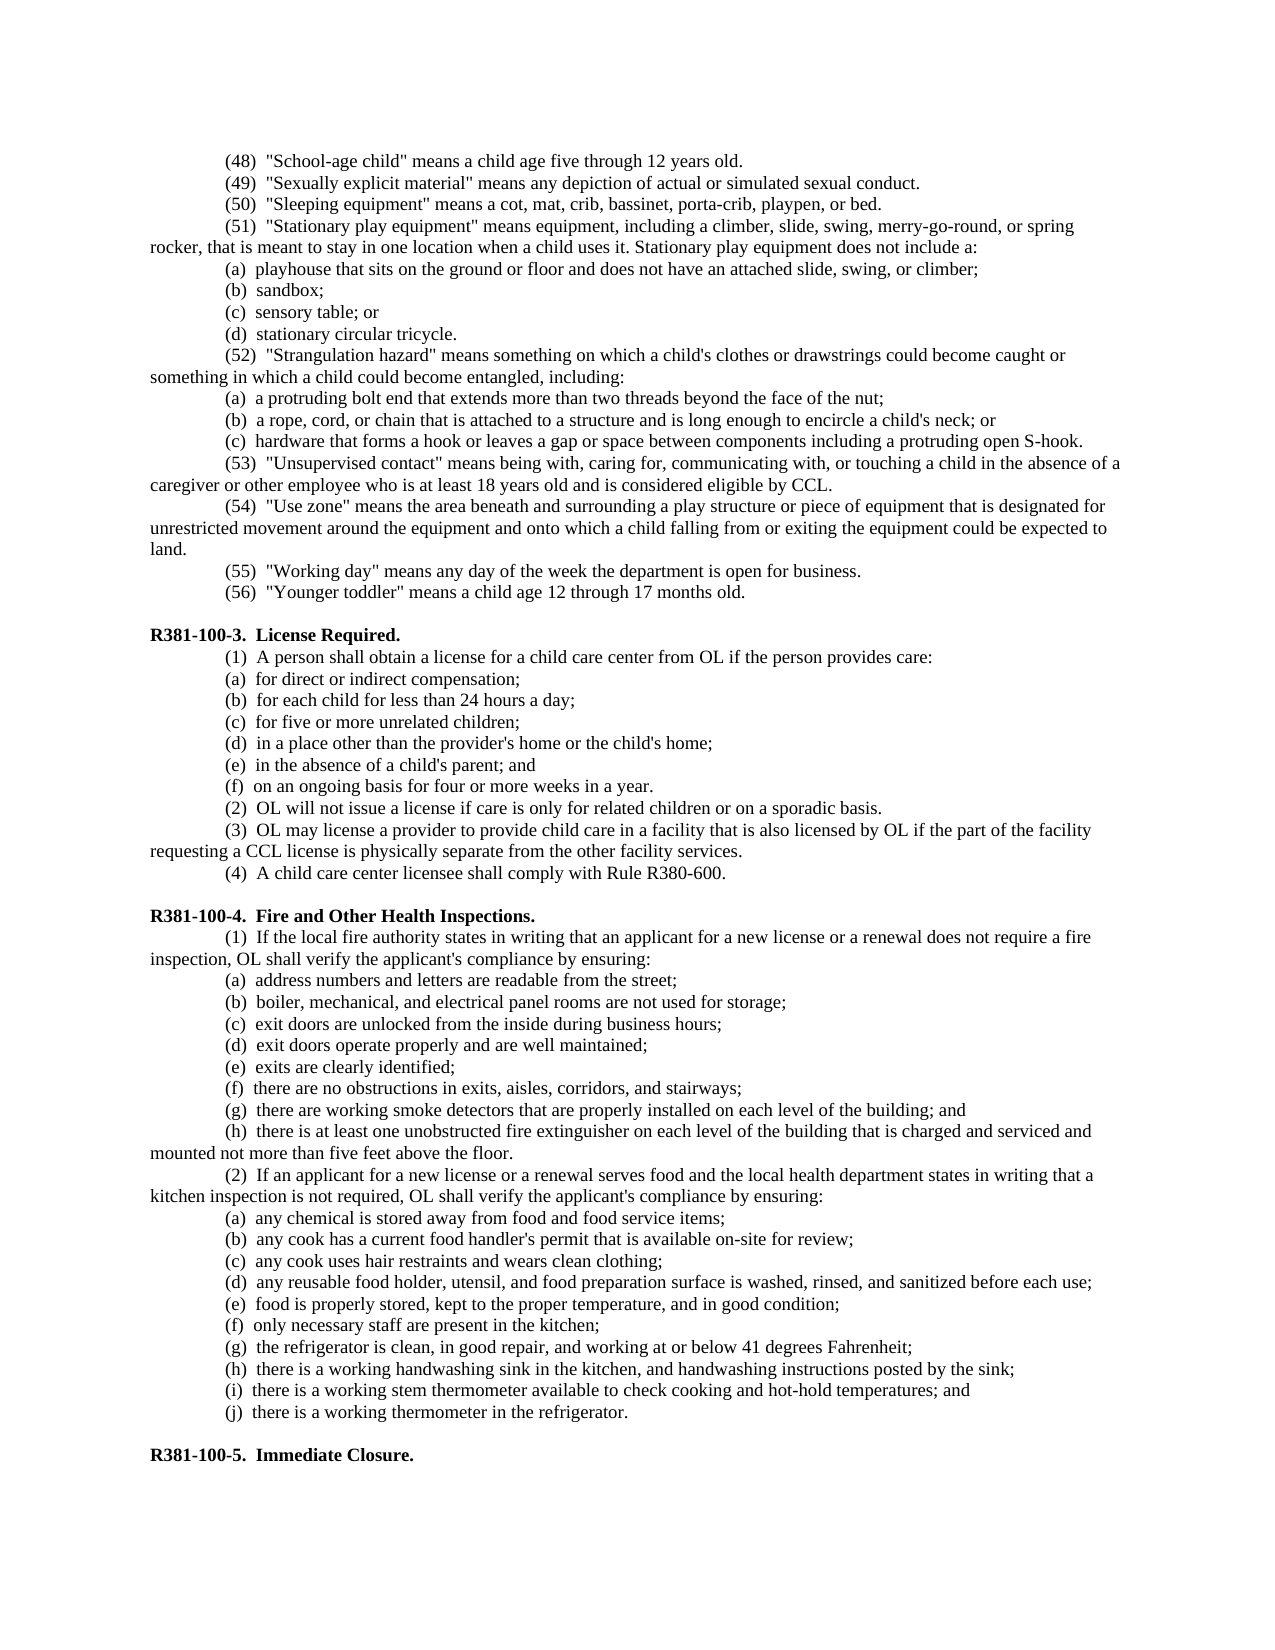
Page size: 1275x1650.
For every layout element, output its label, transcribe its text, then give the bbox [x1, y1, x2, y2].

text R381-100-4. Fire and Other Health Inspections. [150, 905, 1125, 926]
text (2) OL will not issue a license if care is only for related children or on a sporadic basis. [150, 797, 1125, 818]
text (e) food is properly stored, kept to the proper temperature, and in good condition; [150, 1293, 1125, 1314]
text (52) "Strangulation hazard" means something on which a child's clothes or drawstrings could become caught or something in which a child could become entangled, including: [150, 344, 1125, 387]
text (55) "Working day" means any day of the week the department is open for business. [150, 560, 1125, 581]
text (b) a rope, cord, or chain that is attached to a structure and is long enough to encircle a child's neck; or [150, 409, 1125, 430]
text (d) any reusable food holder, utensil, and food preparation surface is washed, rinsed, and sanitized before each use; [150, 1271, 1125, 1293]
text (e) in the absence of a child's parent; and [150, 754, 1125, 775]
text (1) A person shall obtain a license for a child care center from OL if the person provides care: [150, 646, 1125, 667]
text (f) on an ongoing basis for four or more weeks in a year. [150, 775, 1125, 797]
text (a) for direct or indirect compensation; [150, 667, 1125, 689]
text (j) there is a working thermometer in the refrigerator. [150, 1401, 1125, 1422]
text (50) "Sleeping equipment" means a cot, mat, crib, bassinet, porta-crib, playpen, or bed. [150, 193, 1125, 215]
text (56) "Younger toddler" means a child age 12 through 17 months old. [150, 581, 1125, 603]
text (i) there is a working stem thermometer available to check cooking and hot-hold temperatures; and [150, 1379, 1125, 1401]
text (g) there are working smoke detectors that are properly installed on each level of the building; and [150, 1099, 1125, 1120]
text (b) sandbox; [150, 279, 1125, 301]
text (48) "School-age child" means a child age five through 12 years old. [150, 150, 1125, 172]
text (h) there is at least one unobstructed fire extinguisher on each level of the building that is charged and serviced and mounted not more than five feet above the floor. [150, 1120, 1125, 1163]
text (d) exit doors operate properly and are well maintained; [150, 1034, 1125, 1056]
text (a) address numbers and letters are readable from the street; [150, 969, 1125, 991]
text (49) "Sexually explicit material" means any depiction of actual or simulated sexual conduct. [150, 172, 1125, 193]
text (a) any chemical is stored away from food and food service items; [150, 1207, 1125, 1228]
text (g) the refrigerator is clean, in good repair, and working at or below 41 degrees Fahrenheit; [150, 1336, 1125, 1357]
text (b) boiler, mechanical, and electrical panel rooms are not used for storage; [150, 991, 1125, 1012]
text (b) any cook has a current food handler's permit that is available on-site for review; [150, 1228, 1125, 1250]
text (4) A child care center licensee shall comply with Rule R380-600. [150, 862, 1125, 883]
text R381-100-3. License Required. [150, 624, 1125, 646]
text (53) "Unsupervised contact" means being with, caring for, communicating with, or touching a child in the absence of a caregiver or other employee who is at least 18 years old and is considered eligible by CCL. [150, 452, 1125, 495]
text (c) for five or more unrelated children; [150, 711, 1125, 732]
text (c) sensory table; or [150, 301, 1125, 322]
text (d) stationary circular tricycle. [150, 322, 1125, 344]
text (2) If an applicant for a new license or a renewal serves food and the local health department states in writing that a kitchen inspection is not required, OL shall verify the applicant's compliance by ensuring: [150, 1163, 1125, 1207]
text (1) If the local fire authority states in writing that an applicant for a new license or a renewal does not require a fire inspection, OL shall verify the applicant's compliance by ensuring: [150, 926, 1125, 969]
text (3) OL may license a provider to provide child care in a facility that is also licensed by OL if the part of the facility requesting a CCL license is physically separate from the other facility services. [150, 818, 1125, 862]
text (f) only necessary staff are present in the kitchen; [150, 1314, 1125, 1336]
text (f) there are no obstructions in exits, aisles, corridors, and stairways; [150, 1077, 1125, 1099]
text (c) any cook uses hair restraints and wears clean clothing; [150, 1250, 1125, 1271]
text (e) exits are clearly identified; [150, 1056, 1125, 1077]
text (d) in a place other than the provider's home or the child's home; [150, 732, 1125, 754]
text (51) "Stationary play equipment" means equipment, including a climber, slide, swing, merry-go-round, or spring rocker, that is meant to stay in one location when a child uses it. Stationary play equipment does not include a: [150, 215, 1125, 258]
text (h) there is a working handwashing sink in the kitchen, and handwashing instructions posted by the sink; [150, 1357, 1125, 1379]
text (a) a protruding bolt end that extends more than two threads beyond the face of the nut; [150, 387, 1125, 409]
text (b) for each child for less than 24 hours a day; [150, 689, 1125, 711]
text R381-100-5. Immediate Closure. [150, 1444, 1125, 1465]
text (c) hardware that forms a hook or leaves a gap or space between components including a protruding open S-hook. [150, 430, 1125, 452]
text (a) playhouse that sits on the ground or floor and does not have an attached slide, swing, or climber; [150, 258, 1125, 279]
text (c) exit doors are unlocked from the inside during business hours; [150, 1012, 1125, 1034]
text (54) "Use zone" means the area beneath and surrounding a play structure or piece of equipment that is designated for unrestricted movement around the equipment and onto which a child falling from or exiting the equipment could be expected to land. [150, 495, 1125, 560]
